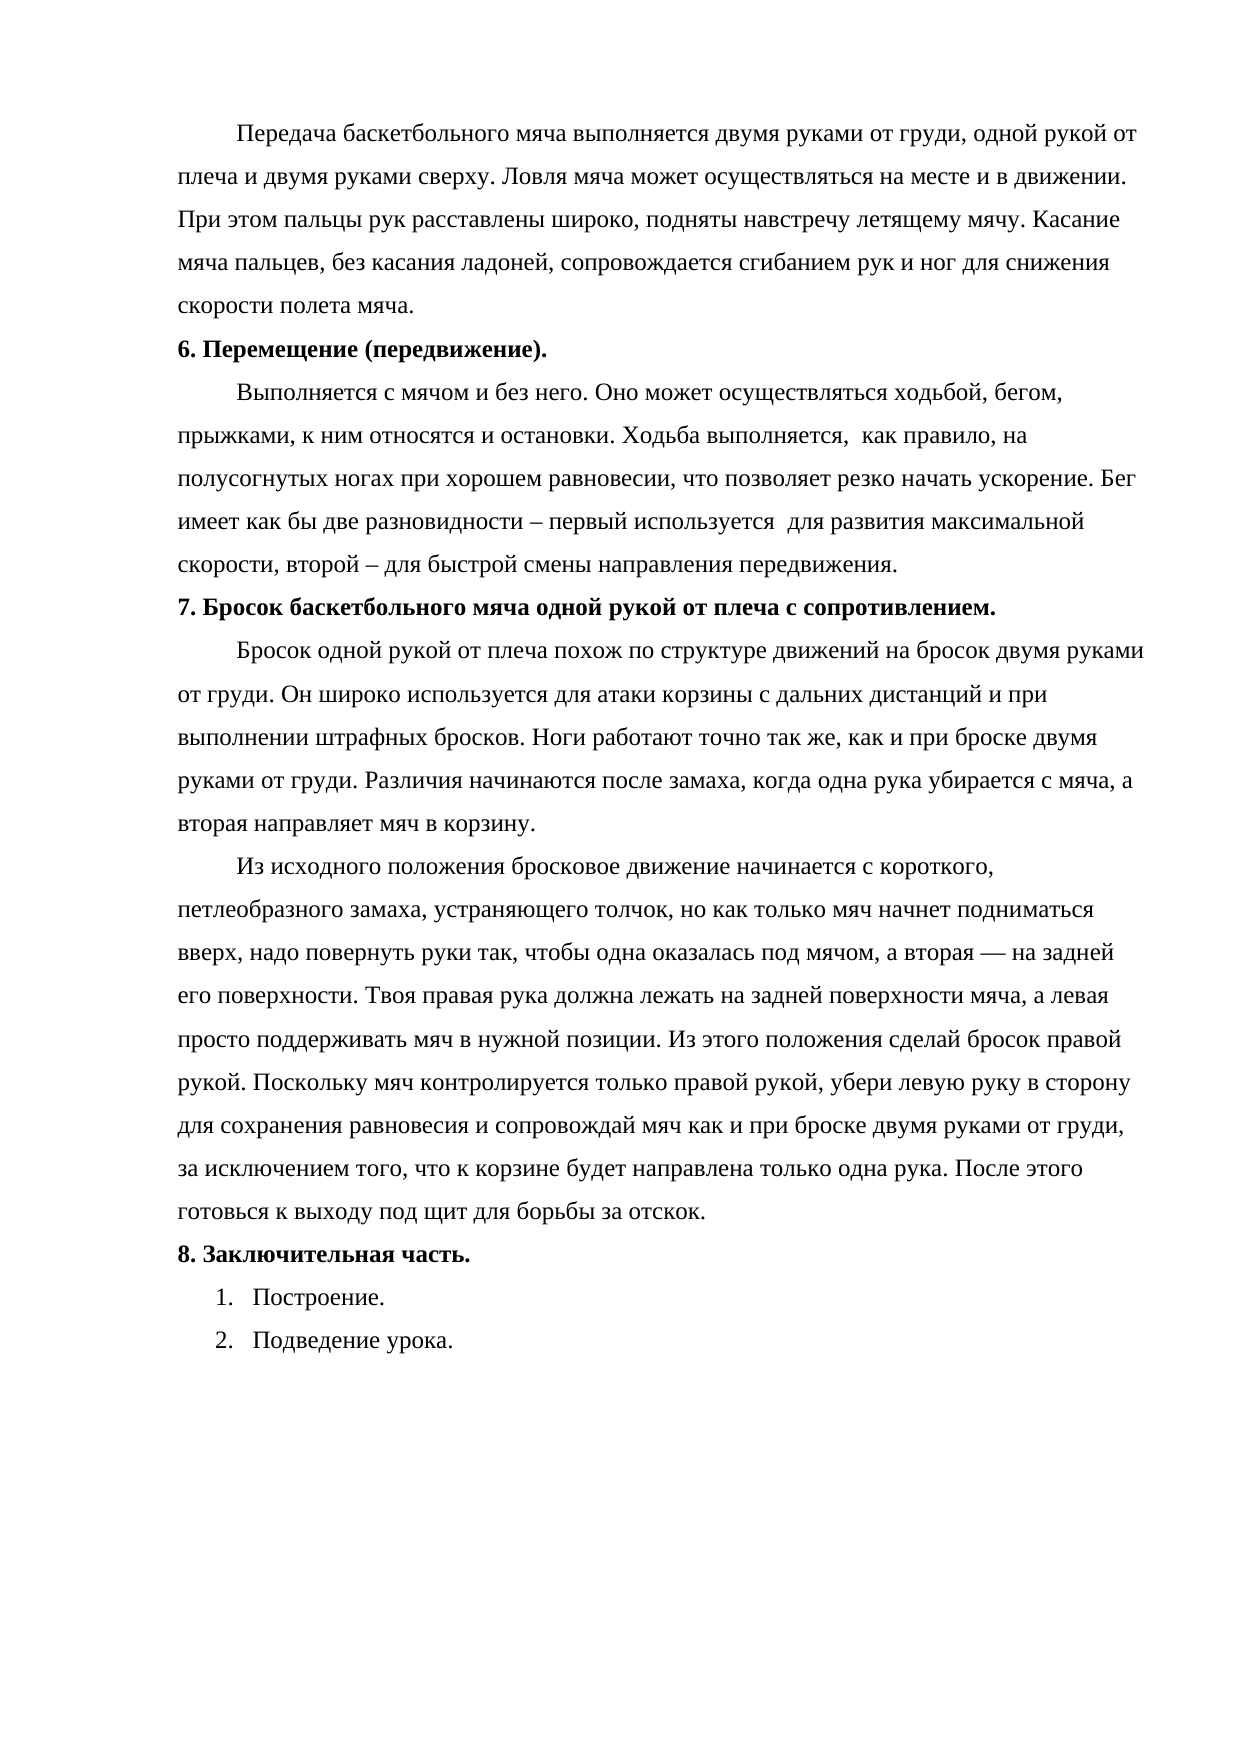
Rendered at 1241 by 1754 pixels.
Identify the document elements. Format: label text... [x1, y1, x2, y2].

text 6. Перемещение (передвижение). [177, 334, 1152, 362]
text Бросок одной рукой от плеча похож по структуре движений на бросок двумя руками от груди. Он широко используется для атаки корзины с дальних дистанций и при выполнении штрафных бросков. Ноги работают точно так же, как и при броске двумя руками от груди. Различия начинаются после замаха, когда одна рука убирается с мяча, а вторая направляет мяч в корзину. [177, 636, 1152, 837]
text Из исходного положения бросковое движение начинается с короткого, петлеобразного замаха, устраняющего толчок, но как только мяч начнет подниматься вверх, надо повернуть руки так, чтобы одна оказалась под мячом, а вторая — на задней его поверхности. Твоя правая рука должна лежать на задней поверхности мяча, а левая просто поддерживать мяч в нужной позиции. Из этого положения сделай бросок правой рукой. Поскольку мяч контролируется только правой рукой, убери левую руку в сторону для сохранения равновесия и сопровождай мяч как и при броске двумя руками от груди, за исключением того, что к корзине будет направлена только одна рука. После этого готовься к выходу под щит для борьбы за отскок. [177, 851, 1152, 1225]
text 7. Бросок баскетбольного мяча одной рукой от плеча с сопротивлением. [177, 592, 1152, 621]
text 8. Заключительная часть. [177, 1239, 1152, 1268]
text Передача баскетбольного мяча выполняется двумя руками от груди, одной рукой от плеча и двумя руками сверху. Ловля мяча может осуществляться на месте и в движении. При этом пальцы рук расставлены широко, подняты навстречу летящему мячу. Касание мяча пальцев, без касания ладоней, сопровождается сгибанием рук и ног для снижения скорости полета мяча. [177, 118, 1152, 319]
list Подведение урока. [215, 1326, 1152, 1354]
list Построение. [215, 1282, 1152, 1311]
text Выполняется с мячом и без него. Оно может осуществляться ходьбой, бегом, прыжками, к ним относятся и остановки. Ходьба выполняется, как правило, на полусогнутых ногах при хорошем равновесии, что позволяет резко начать ускорение. Бег имеет как бы две разновидности – первый используется для развития максимальной скорости, второй – для быстрой смены направления передвижения. [177, 377, 1152, 578]
